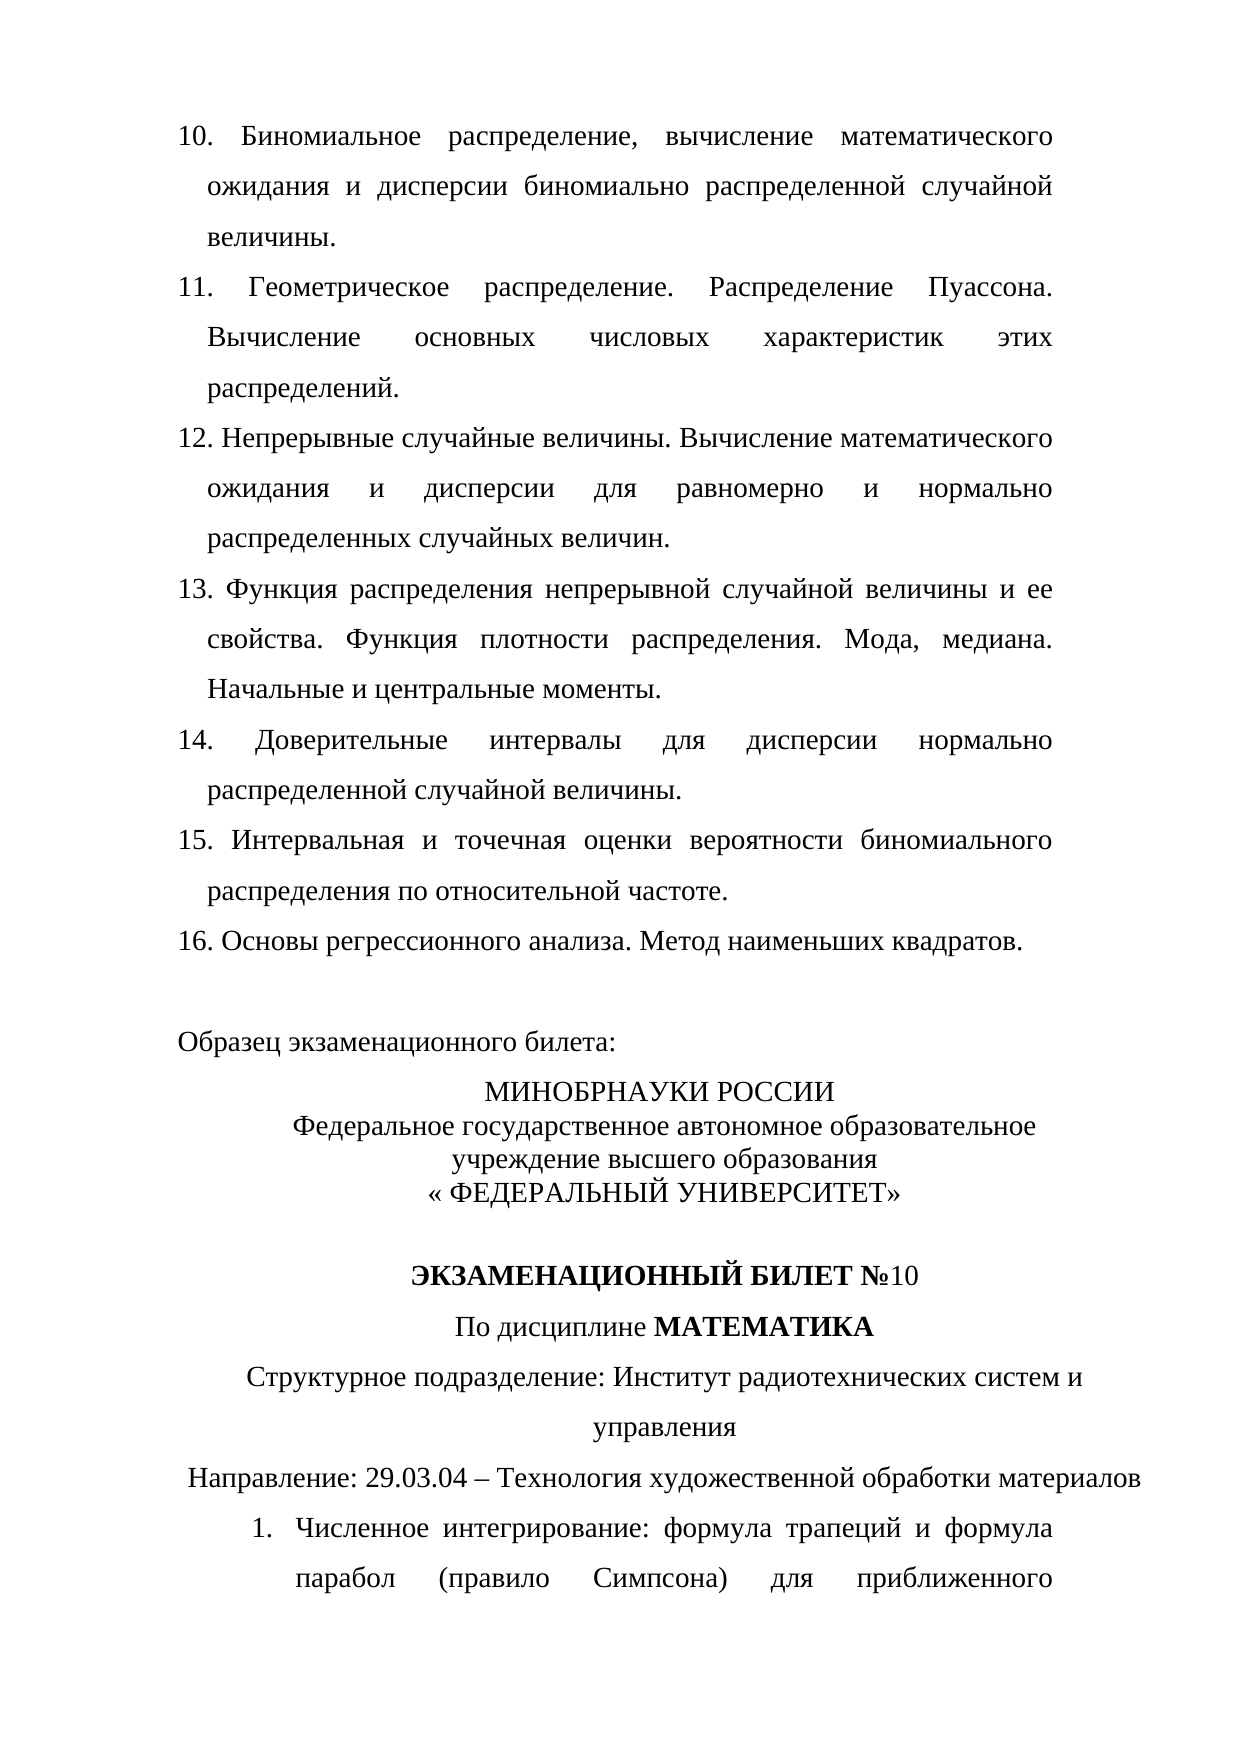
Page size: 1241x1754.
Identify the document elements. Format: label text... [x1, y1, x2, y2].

text « ФЕДЕРАЛЬНЫЙ УНИВЕРСИТЕТ» [177, 1175, 1152, 1208]
text 15. Интервальная и точечная оценки вероятности биномиального распределения по относительной частоте. [177, 822, 1053, 906]
text Структурное подразделение: Институт радиотехнических систем и управления [177, 1359, 1152, 1443]
text Образец экзаменационного билета: [177, 1024, 1053, 1057]
text 12. Непрерывные случайные величины. Вычисление математического ожидания и дисперсии для равномерно и нормально распределенных случайных величин. [177, 420, 1053, 554]
text 14. Доверительные интервалы для дисперсии нормально распределенной случайной величины. [177, 722, 1053, 806]
text ЭКЗАМЕНАЦИОННЫЙ БИЛЕТ №10 [177, 1258, 1152, 1292]
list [251, 1510, 1053, 1594]
text учреждение высшего образования [177, 1141, 1152, 1175]
text Федеральное государственное автономное образовательное [177, 1108, 1152, 1141]
text 16. Основы регрессионного анализа. Метод наименьших квадратов. [177, 923, 1053, 957]
text Направление: 29.03.04 – Технология художественной обработки материалов [177, 1460, 1152, 1493]
text 13. Функция распределения непрерывной случайной величины и ее свойства. Функция плотности распределения. Мода, медиана. Начальные и центральные моменты. [177, 571, 1053, 705]
text По дисциплине МАТЕМАТИКА [177, 1309, 1152, 1342]
text 11. Геометрическое распределение. Распределение Пуассона. Вычисление основных числовых характеристик этих распределений. [177, 269, 1053, 403]
text МИНОБРНАУКИ РОССИИ [266, 1074, 1053, 1108]
text 10. Биномиальное распределение, вычисление математического ожидания и дисперсии биномиально распределенной случайной величины. [177, 118, 1053, 252]
